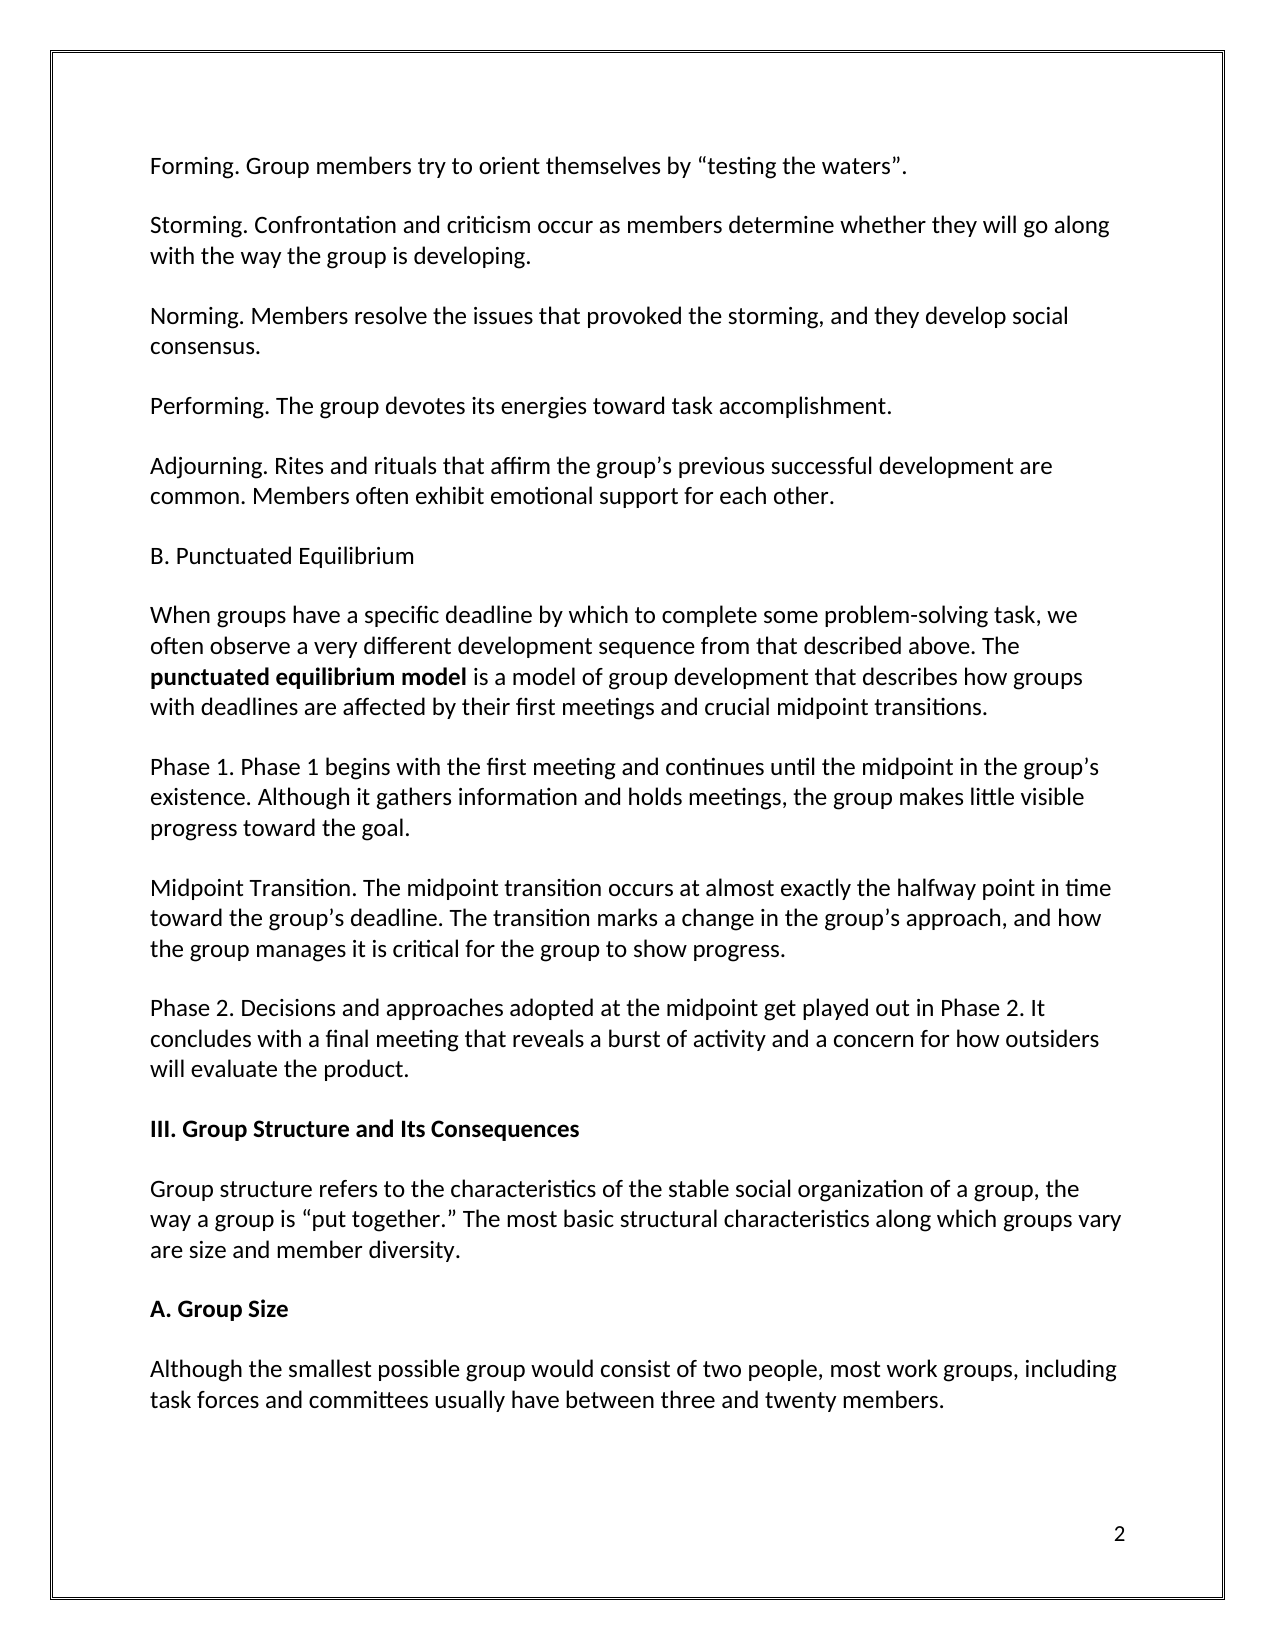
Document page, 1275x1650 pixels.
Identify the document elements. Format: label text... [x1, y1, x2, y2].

text Midpoint Transition. The midpoint transition occurs at almost exactly the halfway point in time toward the group’s deadline. The transition marks a change in the group’s approach, and how the group manages it is critical for the group to show progress. [150, 872, 1125, 963]
text Adjourning. Rites and rituals that affirm the group’s previous successful development are common. Members often exhibit emotional support for each other. [150, 450, 1125, 511]
text Although the smallest possible group would consist of two people, most work groups, including task forces and committees usually have between three and twenty members. [150, 1353, 1125, 1414]
text A. Group Size [150, 1293, 1125, 1324]
text Performing. The group devotes its energies toward task accomplishment. [150, 390, 1125, 421]
text Phase 2. Decisions and approaches adopted at the midpoint get played out in Phase 2. It concludes with a final meeting that reveals a burst of activity and a concern for how outsiders will evaluate the product. [150, 992, 1125, 1084]
text III. Group Structure and Its Consequences [150, 1113, 1125, 1144]
text B. Punctuated Equilibrium [150, 540, 1125, 571]
text Phase 1. Phase 1 begins with the first meeting and continues until the midpoint in the group’s existence. Although it gathers information and holds meetings, the group makes little visible progress toward the goal. [150, 751, 1125, 842]
text Norming. Members resolve the issues that provoked the storming, and they develop social consensus. [150, 300, 1125, 361]
text Forming. Group members try to orient themselves by “testing the waters”. [150, 150, 1125, 181]
text Storming. Confrontation and criticism occur as members determine whether they will go along with the way the group is developing. [150, 210, 1125, 271]
text When groups have a specific deadline by which to complete some problem-solving task, we often observe a very different development sequence from that described above. The punctuated equilibrium model is a model of group development that describes how groups with deadlines are affected by their first meetings and crucial midpoint transitions. [150, 600, 1125, 722]
text Group structure refers to the characteristics of the stable social organization of a group, the way a group is “put together.” The most basic structural characteristics along which groups vary are size and member diversity. [150, 1173, 1125, 1264]
